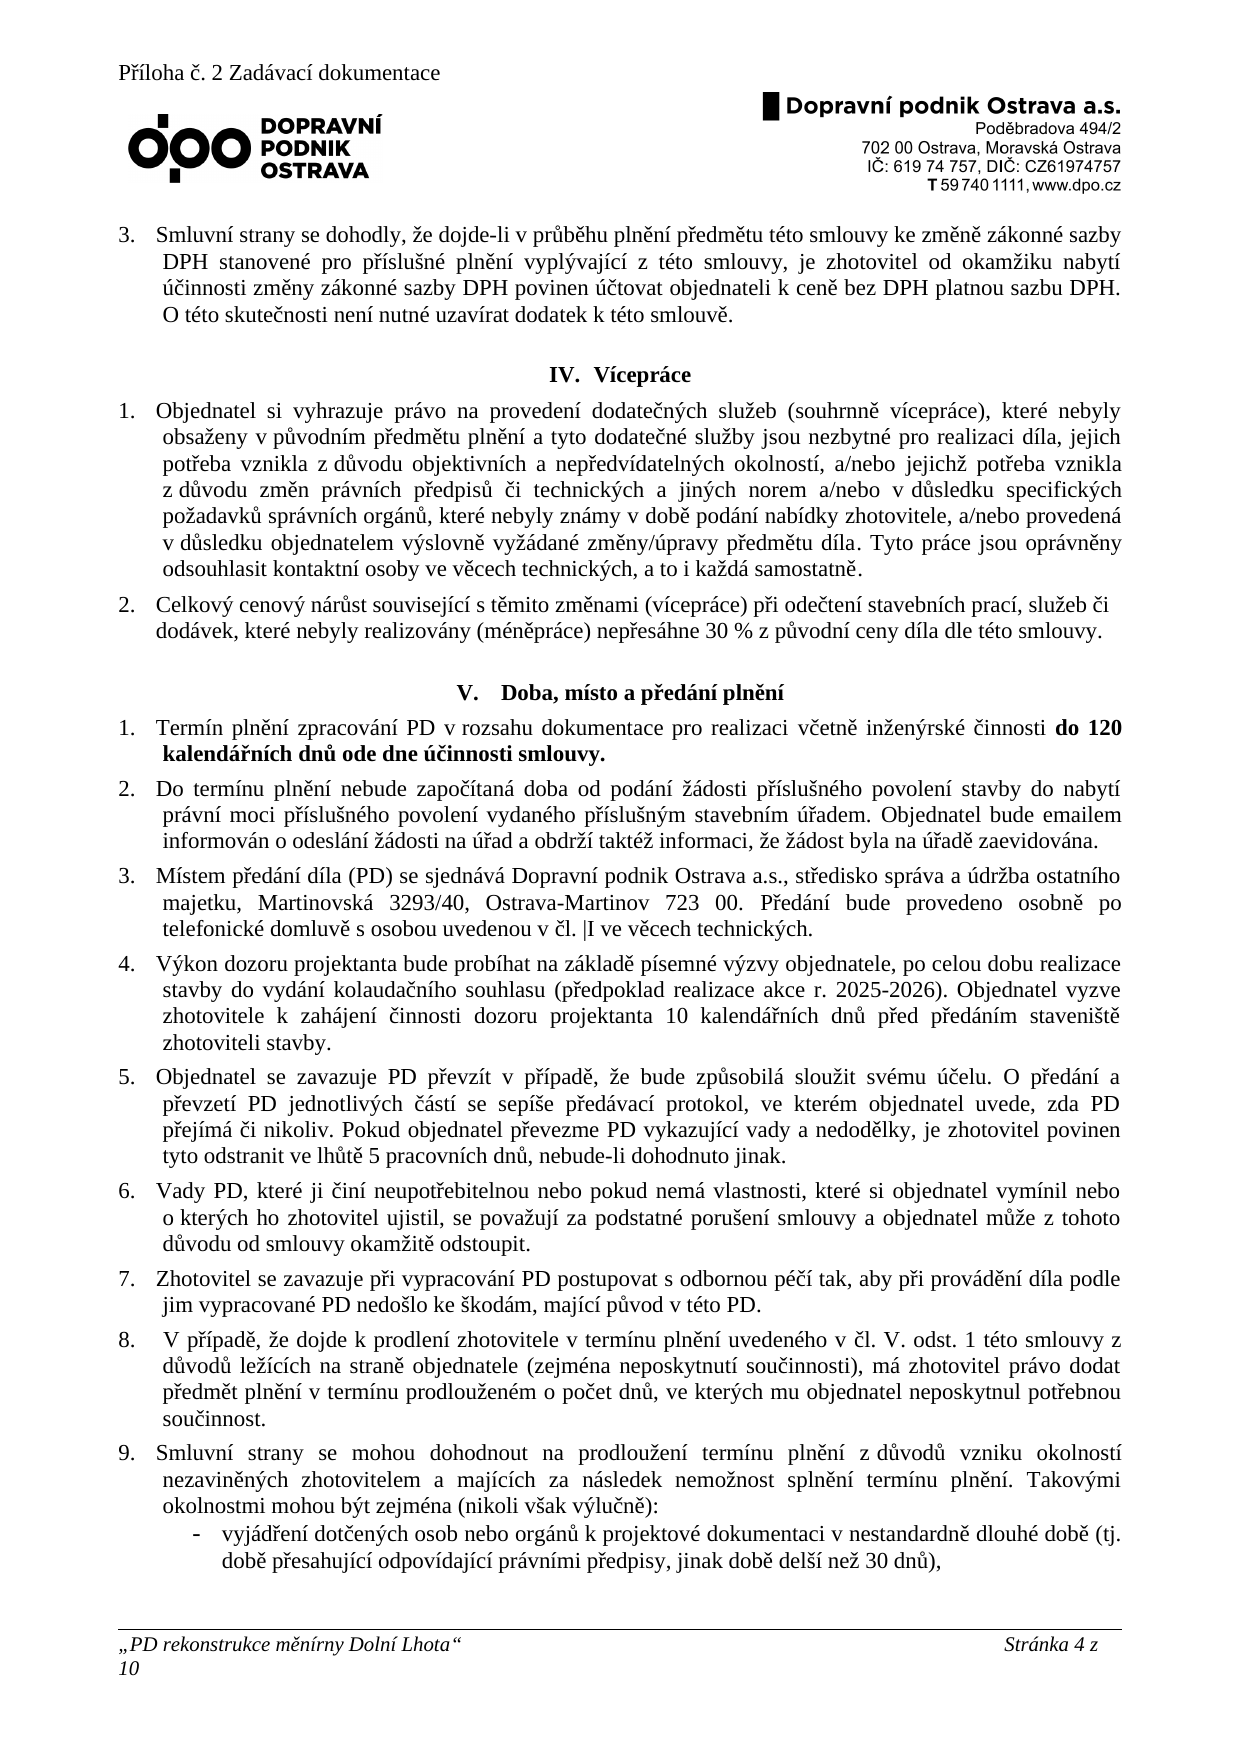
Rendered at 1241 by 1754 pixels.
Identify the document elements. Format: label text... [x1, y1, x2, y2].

subtitle Termín plnění zpracování PD v rozsahu dokumentace pro realizaci včetně inženýrské činnosti do 120 kalendářních dnů ode dne účinnosti smlouvy. [118, 714, 1122, 767]
subtitle Smluvní strany se mohou dohodnout na prodloužení termínu plnění z důvodů vzniku okolností nezaviněných zhotovitelem a majících za následek nemožnost splnění termínu plnění. Takovými okolnostmi mohou být zejména (nikoli však výlučně): [118, 1439, 1122, 1518]
subtitle Smluvní strany se dohodly, že dojde-li v průběhu plnění předmětu této smlouvy ke změně zákonné sazby DPH stanovené pro příslušné plnění vyplývající z této smlouvy, je zhotovitel od okamžiku nabytí účinnosti změny zákonné sazby DPH povinen účtovat objednateli k ceně bez DPH platnou sazbu DPH. O této skutečnosti není nutné uzavírat dodatek k této smlouvě. [118, 222, 1122, 327]
list Doba, místo a předání plnění [118, 679, 1122, 706]
subtitle Objednatel se zavazuje PD převzít v případě, že bude způsobilá sloužit svému účelu. O předání a převzetí PD jednotlivých částí se sepíše předávací protokol, ve kterém objednatel uvede, zda PD přejímá či nikoliv. Pokud objednatel převezme PD vykazující vady a nedodělky, je zhotovitel povinen tyto odstranit ve lhůtě 5 pracovních dnů, nebude-li dohodnuto jinak. [118, 1063, 1122, 1169]
list Celkový cenový nárůst související s těmito změnami (vícepráce) při odečtení stavebních prací, služeb či dodávek, které nebyly realizovány (méněpráce) nepřesáhne 30 % z původní ceny díla dle této smlouvy. [118, 591, 1120, 643]
picture [762, 92, 1121, 194]
list Vícepráce [118, 361, 1122, 387]
subtitle Místem předání díla (PD) se sjednává Dopravní podnik Ostrava a.s., středisko správa a údržba ostatního majetku, Martinovská 3293/40, Ostrava-Martinov 723 00. Předání bude provedeno osobně po telefonické domluvě s osobou uvedenou v čl. |I ve věcech technických. [118, 862, 1122, 941]
subtitle Zhotovitel se zavazuje při vypracování PD postupovat s odbornou péčí tak, aby při provádění díla podle jim vypracované PD nedošlo ke škodám, mající původ v této PD. [118, 1264, 1122, 1317]
list vyjádření dotčených osob nebo orgánů k projektové dokumentaci v nestandardně dlouhé době (tj. době přesahující odpovídající právními předpisy, jinak době delší než 30 dnů), [192, 1518, 1122, 1573]
subtitle Do termínu plnění nebude započítaná doba od podání žádosti příslušného povolení stavby do nabytí právní moci příslušného povolení vydaného příslušným stavebním úřadem. Objednatel bude emailem informován o odeslání žádosti na úřad a obdrží taktéž informaci, že žádost byla na úřadě zaevidována. [118, 775, 1122, 854]
subtitle V případě, že dojde k prodlení zhotovitele v termínu plnění uvedeného v čl. V. odst. 1 této smlouvy z důvodů ležících na straně objednatele (zejména neposkytnutí součinnosti), má zhotovitel právo dodat předmět plnění v termínu prodlouženém o počet dnů, ve kterých mu objednatel neposkytnul potřebnou součinnost. [118, 1326, 1122, 1431]
picture [128, 114, 383, 183]
list Objednatel si vyhrazuje právo na provedení dodatečných služeb (souhrnně vícepráce), které nebyly obsaženy v původním předmětu plnění a tyto dodatečné služby jsou nezbytné pro realizaci díla, jejich potřeba vznikla z důvodu objektivních a nepředvídatelných okolností, a/nebo jejichž potřeba vznikla z důvodu změn právních předpisů či technických a jiných norem a/nebo v důsledku specifických požadavků správních orgánů, které nebyly známy v době podání nabídky zhotovitele, a/nebo provedená v důsledku objednatelem výslovně vyžádané změny/úpravy předmětu díla. Tyto práce jsou oprávněny odsouhlasit kontaktní osoby ve věcech technických, a to i každá samostatně. [118, 397, 1122, 581]
subtitle Vady PD, které ji činí neupotřebitelnou nebo pokud nemá vlastnosti, které si objednatel vymínil nebo o kterých ho zhotovitel ujistil, se považují za podstatné porušení smlouvy a objednatel může z tohoto důvodu od smlouvy okamžitě odstoupit. [118, 1177, 1122, 1256]
subtitle Výkon dozoru projektanta bude probíhat na základě písemné výzvy objednatele, po celou dobu realizace stavby do vydání kolaudačního souhlasu (předpoklad realizace akce r. 2025-2026). Objednatel vyzve zhotovitele k zahájení činnosti dozoru projektanta 10 kalendářních dnů před předáním staveniště zhotoviteli stavby. [118, 950, 1122, 1055]
